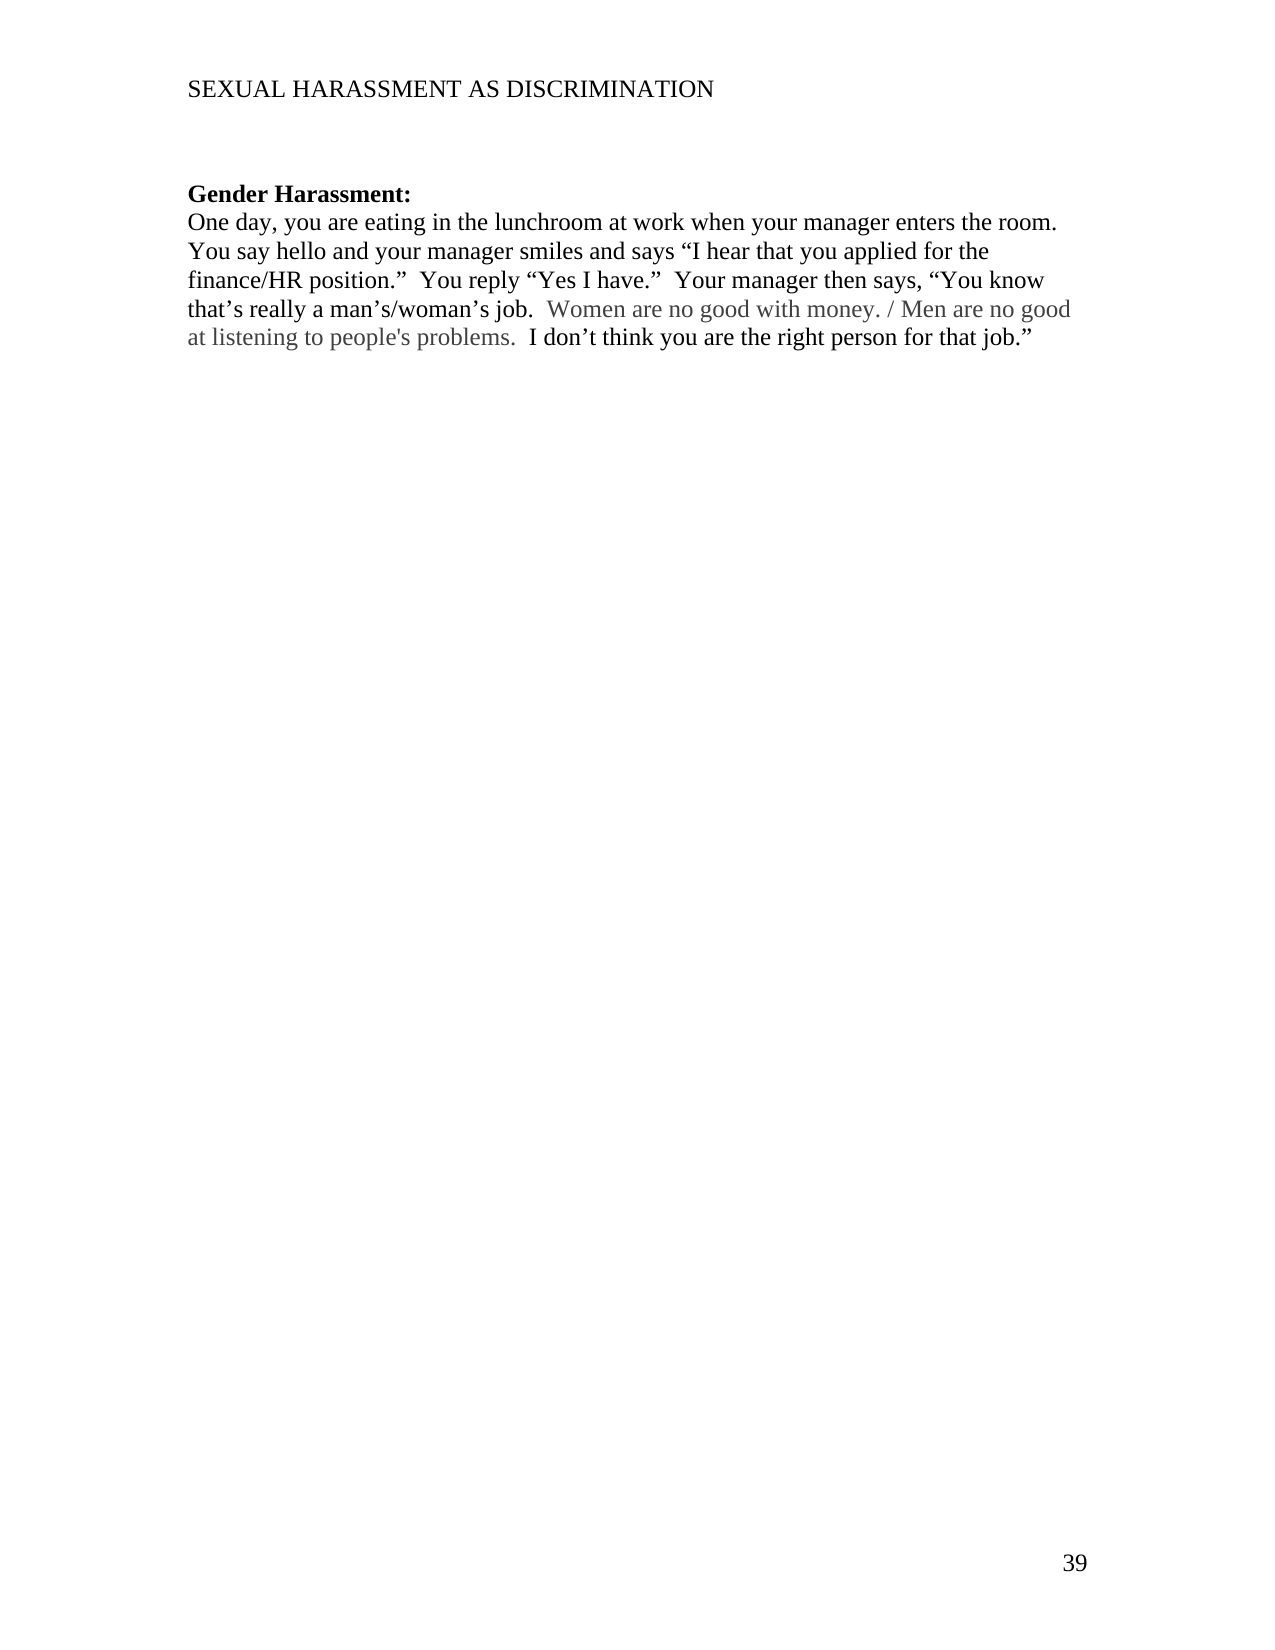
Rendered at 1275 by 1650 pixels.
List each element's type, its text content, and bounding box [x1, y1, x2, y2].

text One day, you are eating in the lunchroom at work when your manager enters the room. You say hello and your manager smiles and says “I hear that you applied for the finance/HR position.” You reply “Yes I have.” Your manager then says, “You know that’s really a man’s/woman’s job. Women are no good with money. / Men are no good at listening to people's problems. I don’t think you are the right person for that job.” [187, 207, 1087, 351]
text Gender Harassment: [187, 179, 1087, 207]
